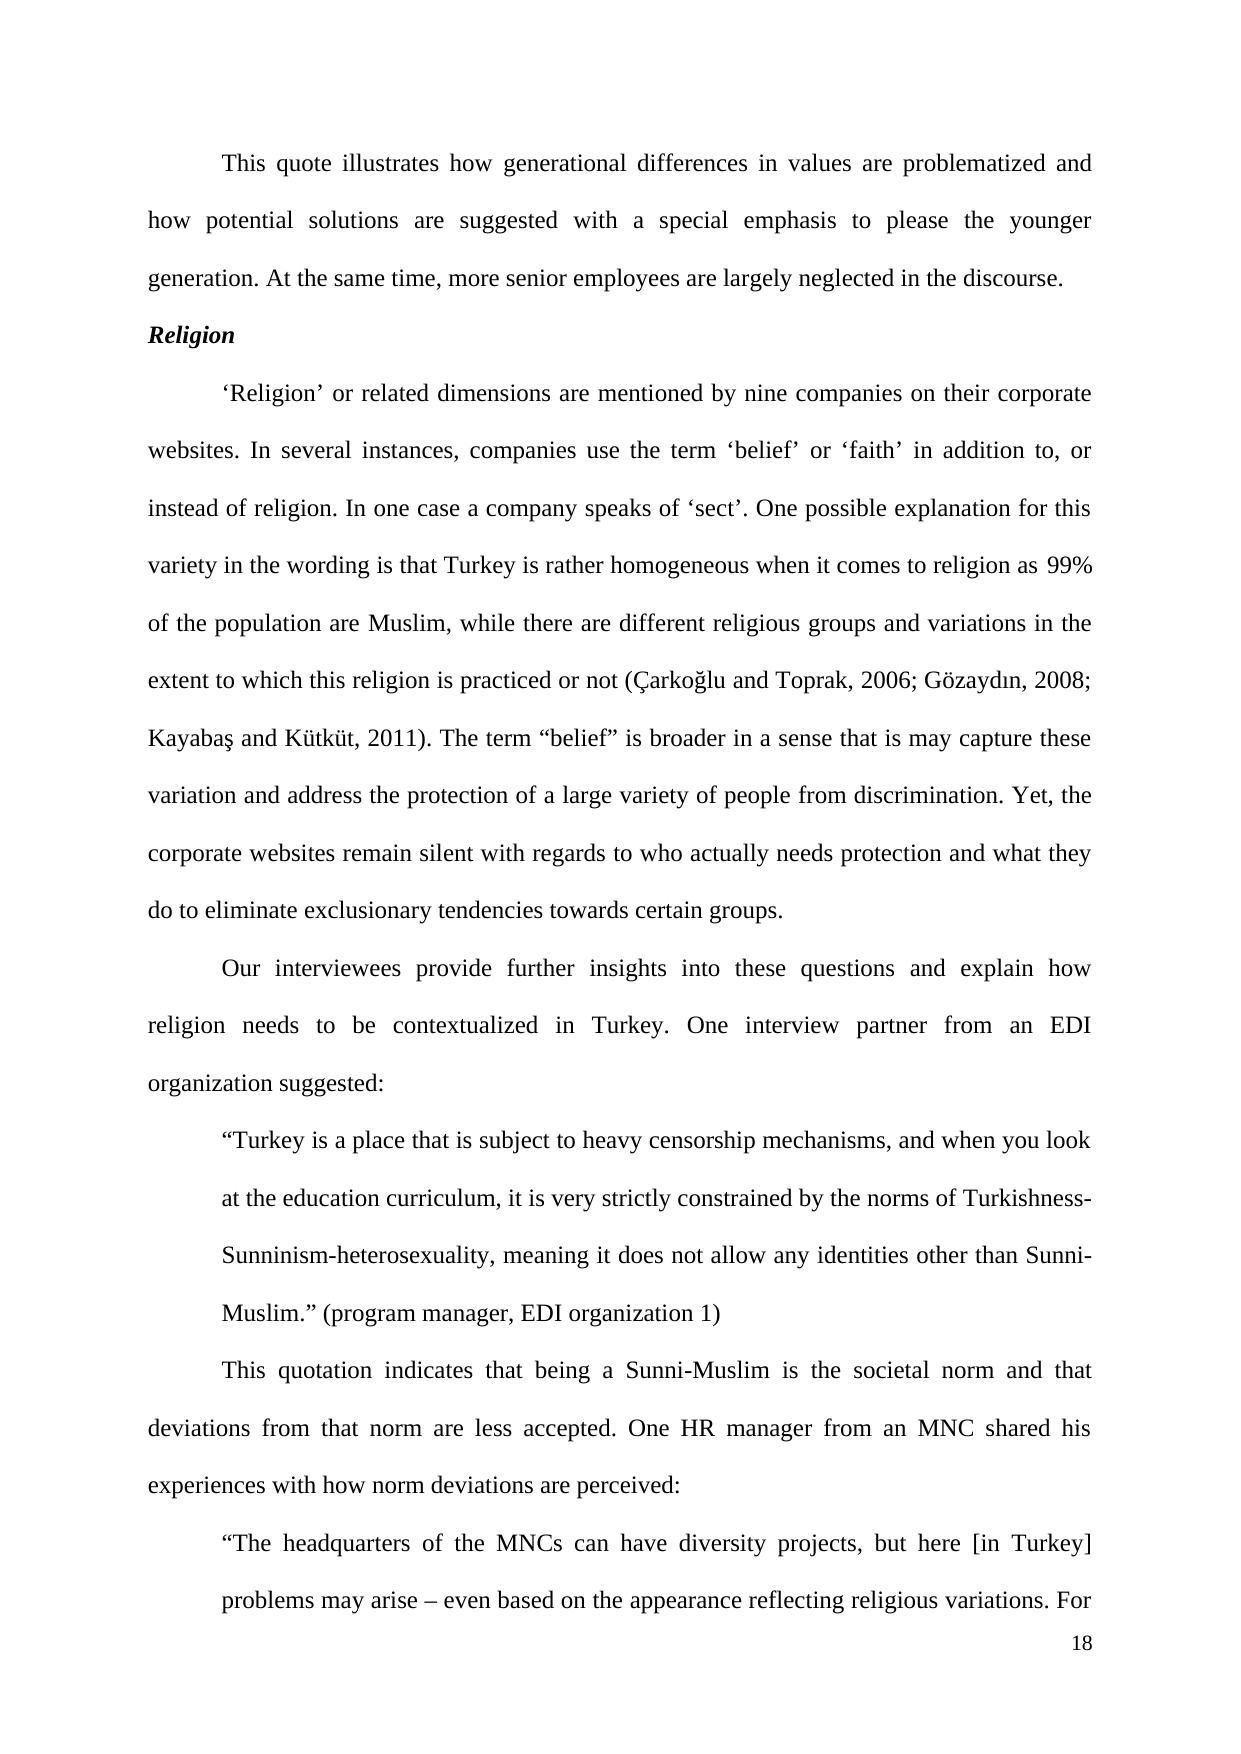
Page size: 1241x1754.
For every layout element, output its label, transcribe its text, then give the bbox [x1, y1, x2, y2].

text Our interviewees provide further insights into these questions and explain how religion needs to be contextualized in Turkey. One interview partner from an EDI organization suggested: [148, 953, 1093, 1096]
text This quote illustrates how generational differences in values are problematized and how potential solutions are suggested with a special emphasis to please the younger generation. At the same time, more senior employees are largely neglected in the discourse. [148, 148, 1093, 291]
text ‘Religion’ or related dimensions are mentioned by nine companies on their corporate websites. In several instances, companies use the term ‘belief’ or ‘faith’ in addition to, or instead of religion. In one case a company speaks of ‘sect’. One possible explanation for this variety in the wording is that Turkey is rather homogeneous when it comes to religion as 99% of the population are Muslim, while there are different religious groups and variations in the extent to which this religion is practiced or not (Çarkoğlu and Toprak, 2006; Gözaydın, 2008; Kayabaş and Kütküt, 2011). The term “belief” is broader in a sense that is may capture these variation and address the protection of a large variety of people from discrimination. Yet, the corporate websites remain silent with regards to who actually needs protection and what they do to eliminate exclusionary tendencies towards certain groups. [148, 378, 1093, 924]
text “Turkey is a place that is subject to heavy censorship mechanisms, and when you look at the education curriculum, it is very strictly constrained by the norms of Turkishness-Sunninism-heterosexuality, meaning it does not allow any identities other than Sunni-Muslim.” (program manager, EDI organization 1) [221, 1125, 1093, 1326]
text Religion [148, 320, 1093, 349]
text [221, 1528, 1093, 1614]
text This quotation indicates that being a Sunni-Muslim is the societal norm and that deviations from that norm are less accepted. One HR manager from an MNC shared his experiences with how norm deviations are perceived: [148, 1355, 1093, 1499]
